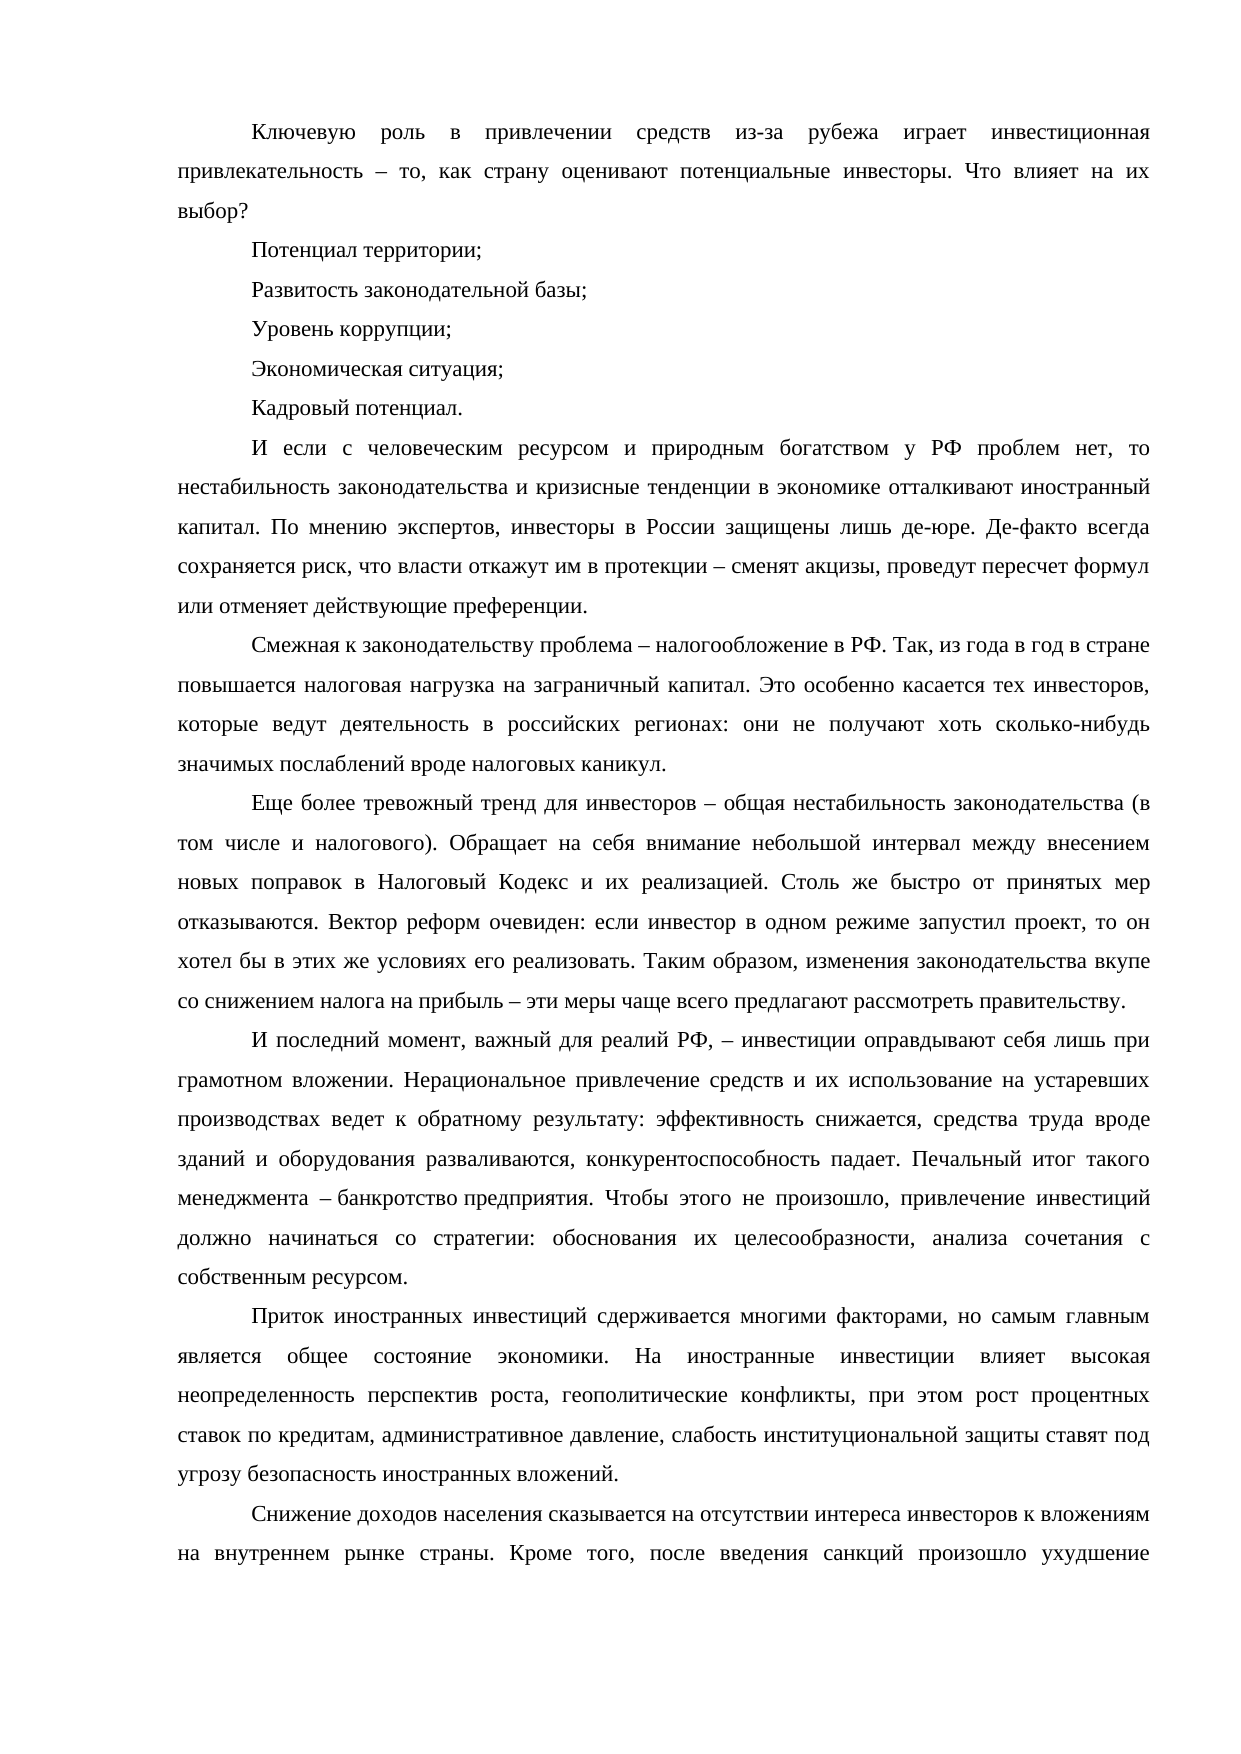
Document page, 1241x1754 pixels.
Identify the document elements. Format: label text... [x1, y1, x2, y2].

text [177, 1500, 1152, 1566]
text Кадровый потенциал. [177, 394, 1152, 421]
text Ключевую роль в привлечении средств из-за рубежа играет инвестиционная привлекательность – то, как страну оценивают потенциальные инвесторы. Что влияет на их выбор? [177, 118, 1152, 223]
text И последний момент, важный для реалий РФ, – инвестиции оправдывают себя лишь при грамотном вложении. Нерациональное привлечение средств и их использование на устаревших производствах ведет к обратному результату: эффективность снижается, средства труда вроде зданий и оборудования разваливаются, конкурентоспособность падает. Печальный итог такого менеджмента – банкротство предприятия. Чтобы этого не произошло, привлечение инвестиций должно начинаться со стратегии: обоснования их целесообразности, анализа сочетания с собственным ресурсом. [177, 1026, 1152, 1289]
text Еще более тревожный тренд для инвесторов – общая нестабильность законодательства (в том числе и налогового). Обращает на себя внимание небольшой интервал между внесением новых поправок в Налоговый Кодекс и их реализацией. Столь же быстро от принятых мер отказываются. Вектор реформ очевиден: если инвестор в одном режиме запустил проект, то он хотел бы в этих же условиях его реализовать. Таким образом, изменения законодательства вкупе со снижением налога на прибыль – эти меры чаще всего предлагают рассмотреть правительству. [177, 789, 1152, 1013]
text Уровень коррупции; [177, 316, 1152, 342]
text Потенциал территории; [177, 237, 1152, 263]
text Развитость законодательной базы; [177, 276, 1152, 302]
text И если с человеческим ресурсом и природным богатством у РФ проблем нет, то нестабильность законодательства и кризисные тенденции в экономике отталкивают иностранный капитал. По мнению экспертов, инвесторы в России защищены лишь де-юре. Де-факто всегда сохраняется риск, что власти откажут им в протекции – сменят акцизы, проведут пересчет формул или отменяет действующие преференции. [177, 434, 1152, 618]
text Приток иностранных инвестиций сдерживается многими факторами, но самым главным является общее состояние экономики. На иностранные инвестиции влияет высокая неопределенность перспектив роста, геополитические конфликты, при этом рост процентных ставок по кредитам, административное давление, слабость институциональной защиты ставят под угрозу безопасность иностранных вложений. [177, 1302, 1152, 1487]
text Экономическая ситуация; [177, 355, 1152, 381]
text Смежная к законодательству проблема – налогообложение в РФ. Так, из года в год в стране повышается налоговая нагрузка на заграничный капитал. Это особенно касается тех инвесторов, которые ведут деятельность в российских регионах: они не получают хоть сколько-нибудь значимых послаблений вроде налоговых каникул. [177, 631, 1152, 776]
